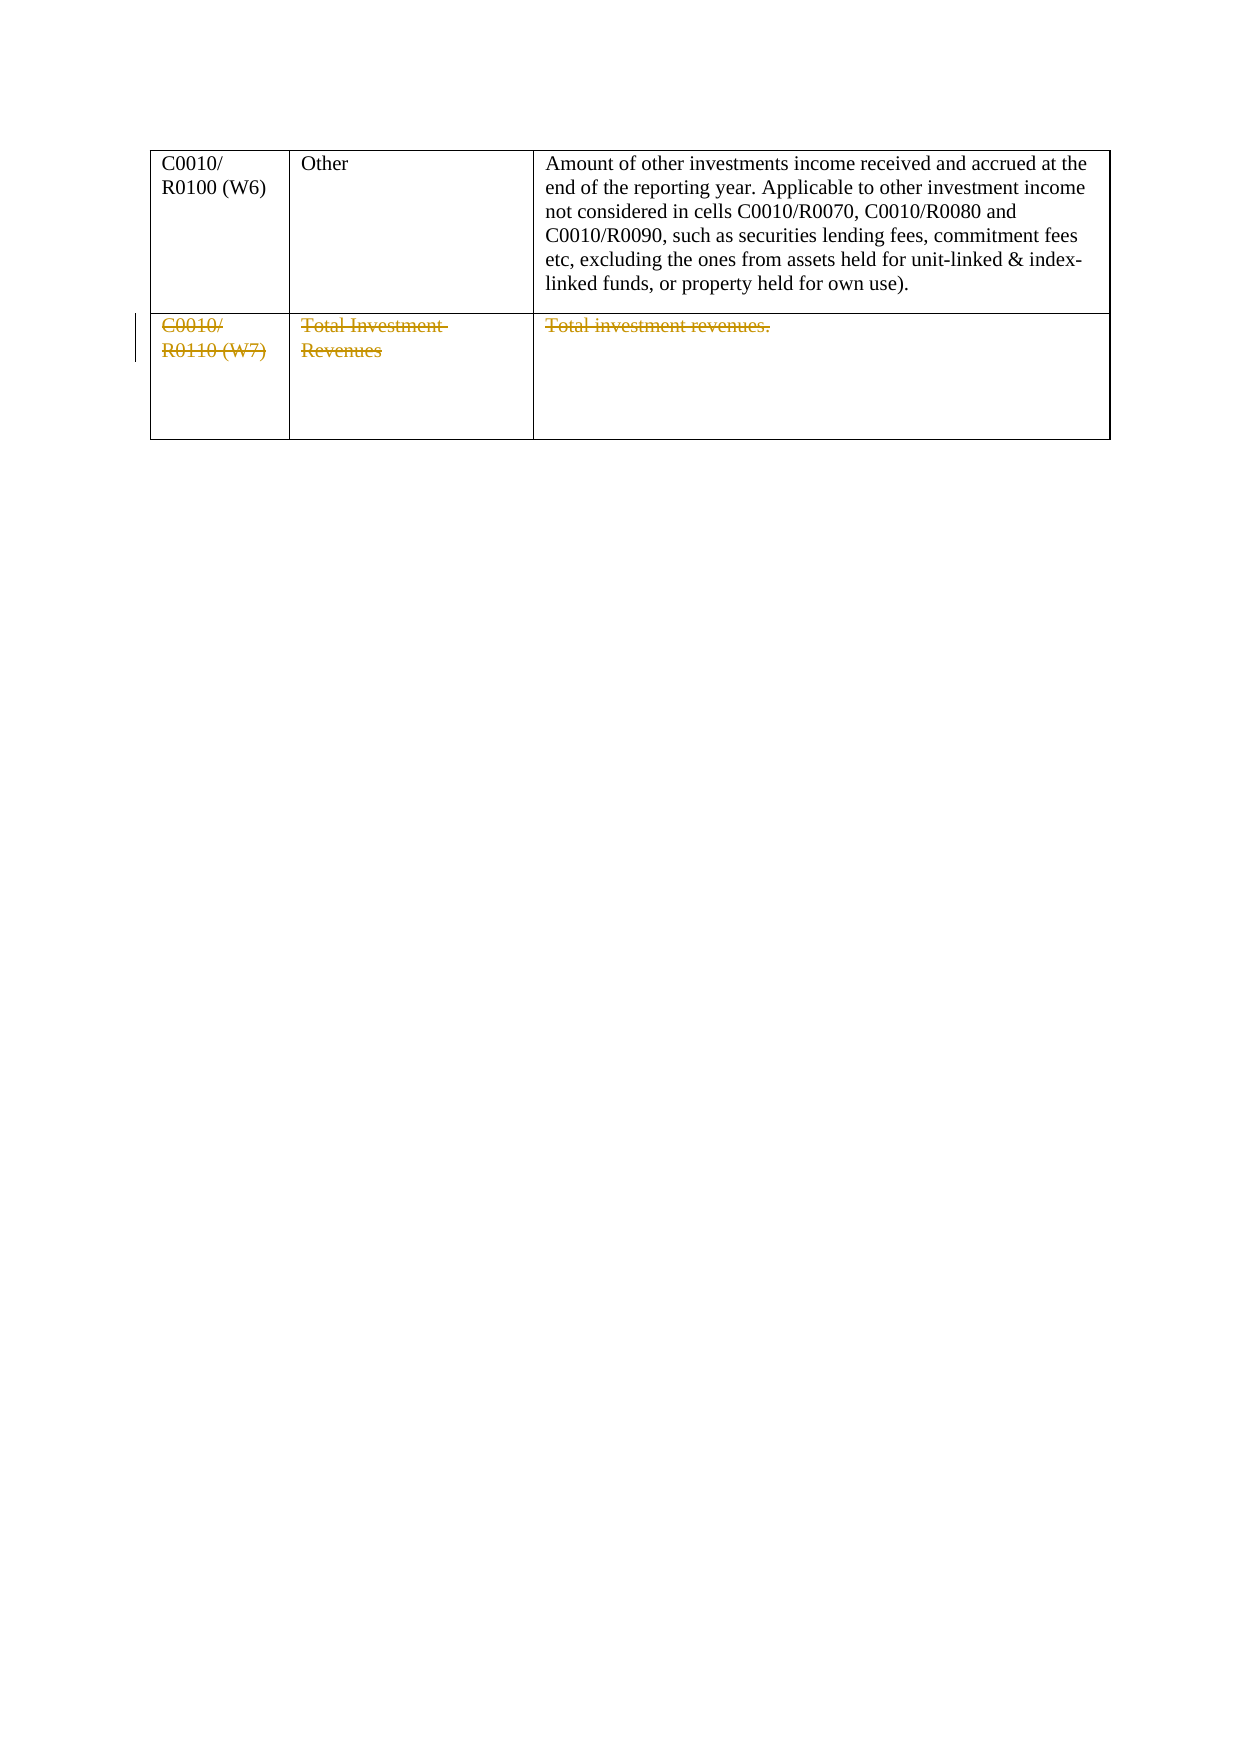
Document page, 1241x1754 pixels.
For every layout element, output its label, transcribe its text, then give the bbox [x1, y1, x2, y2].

table_cell Amount of other investments income received and accrued at the end of the reporting year. Applicable to other investment income not considered in cells C0010/R0070, C0010/R0080 and C0010/R0090, such as securities lending fees, commitment fees etc, excluding the ones from assets held for unit-linked & index-linked funds, or property held for own use). [534, 151, 1109, 312]
table_cell [290, 314, 533, 439]
table_cell [151, 314, 289, 439]
table_cell C0010/R0100 (W6) [151, 151, 289, 312]
table_cell [534, 314, 1109, 439]
table_cell Other [290, 151, 533, 312]
